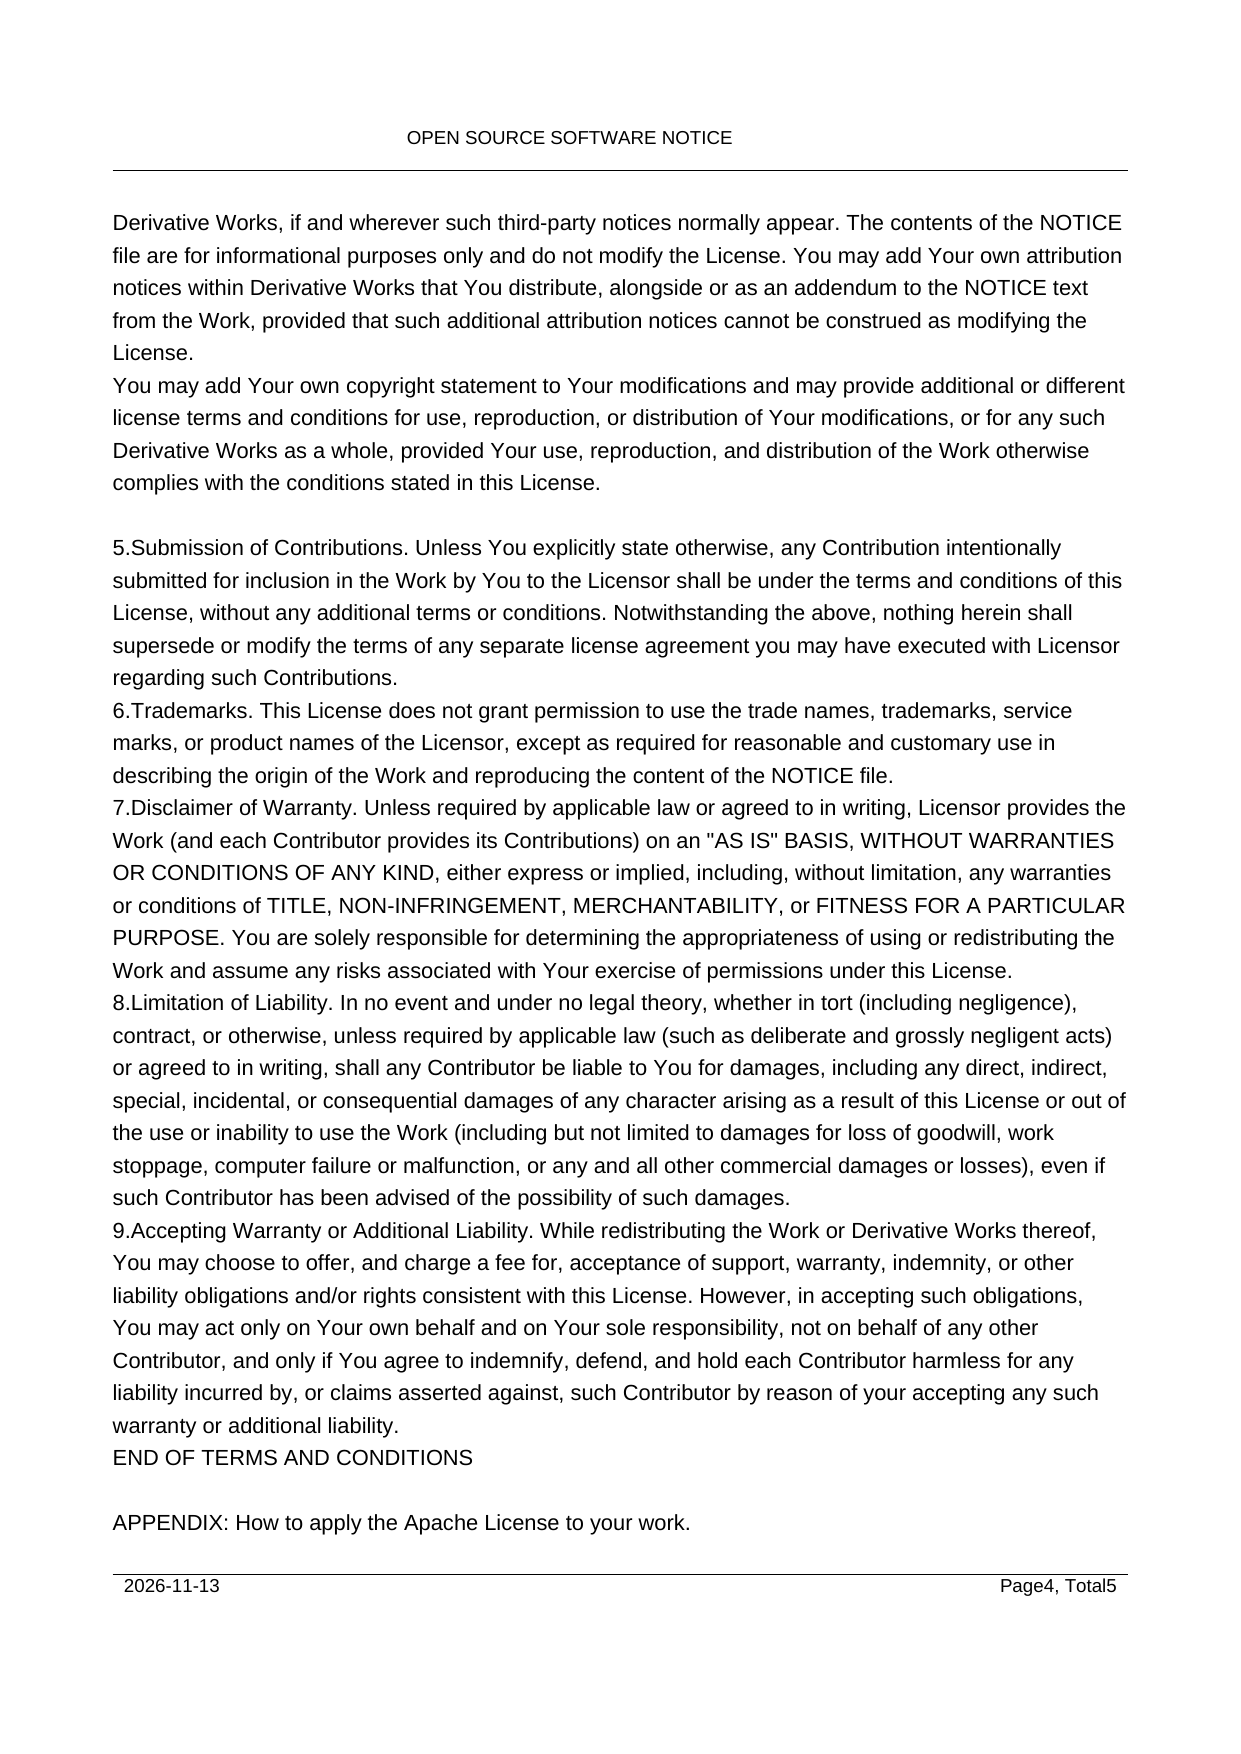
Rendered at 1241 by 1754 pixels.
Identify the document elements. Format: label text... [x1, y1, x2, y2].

text 5.Submission of Contributions. Unless You explicitly state otherwise, any Contribution intentionally submitted for inclusion in the Work by You to the Licensor shall be under the terms and conditions of this License, without any additional terms or conditions. Notwithstanding the above, nothing herein shall supersede or modify the terms of any separate license agreement you may have executed with Licensor regarding such Contributions. [112, 531, 1128, 694]
text 6.Trademarks. This License does not grant permission to use the trade names, trademarks, service marks, or product names of the Licensor, except as required for reasonable and customary use in describing the origin of the Work and reproducing the content of the NOTICE file. [112, 694, 1128, 791]
text END OF TERMS AND CONDITIONS [112, 1441, 1128, 1474]
text You may add Your own copyright statement to Your modifications and may provide additional or different license terms and conditions for use, reproduction, or distribution of Your modifications, or for any such Derivative Works as a whole, provided Your use, reproduction, and distribution of the Work otherwise complies with the conditions stated in this License. [112, 369, 1128, 499]
text 8.Limitation of Liability. In no event and under no legal theory, whether in tort (including negligence), contract, or otherwise, unless required by applicable law (such as deliberate and grossly negligent acts) or agreed to in writing, shall any Contributor be liable to You for damages, including any direct, indirect, special, incidental, or consequential damages of any character arising as a result of this License or out of the use or inability to use the Work (including but not limited to damages for loss of goodwill, work stoppage, computer failure or malfunction, or any and all other commercial damages or losses), even if such Contributor has been advised of the possibility of such damages. [112, 986, 1128, 1214]
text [112, 206, 1128, 369]
text 7.Disclaimer of Warranty. Unless required by applicable law or agreed to in writing, Licensor provides the Work (and each Contributor provides its Contributions) on an "AS IS" BASIS, WITHOUT WARRANTIES OR CONDITIONS OF ANY KIND, either express or implied, including, without limitation, any warranties or conditions of TITLE, NON-INFRINGEMENT, MERCHANTABILITY, or FITNESS FOR A PARTICULAR PURPOSE. You are solely responsible for determining the appropriateness of using or redistributing the Work and assume any risks associated with Your exercise of permissions under this License. [112, 791, 1128, 986]
text APPENDIX: How to apply the Apache License to your work. [112, 1506, 1128, 1539]
text 9.Accepting Warranty or Additional Liability. While redistributing the Work or Derivative Works thereof, You may choose to offer, and charge a fee for, acceptance of support, warranty, indemnity, or other liability obligations and/or rights consistent with this License. However, in accepting such obligations, You may act only on Your own behalf and on Your sole responsibility, not on behalf of any other Contributor, and only if You agree to indemnify, defend, and hold each Contributor harmless for any liability incurred by, or claims asserted against, such Contributor by reason of your accepting any such warranty or additional liability. [112, 1214, 1128, 1441]
